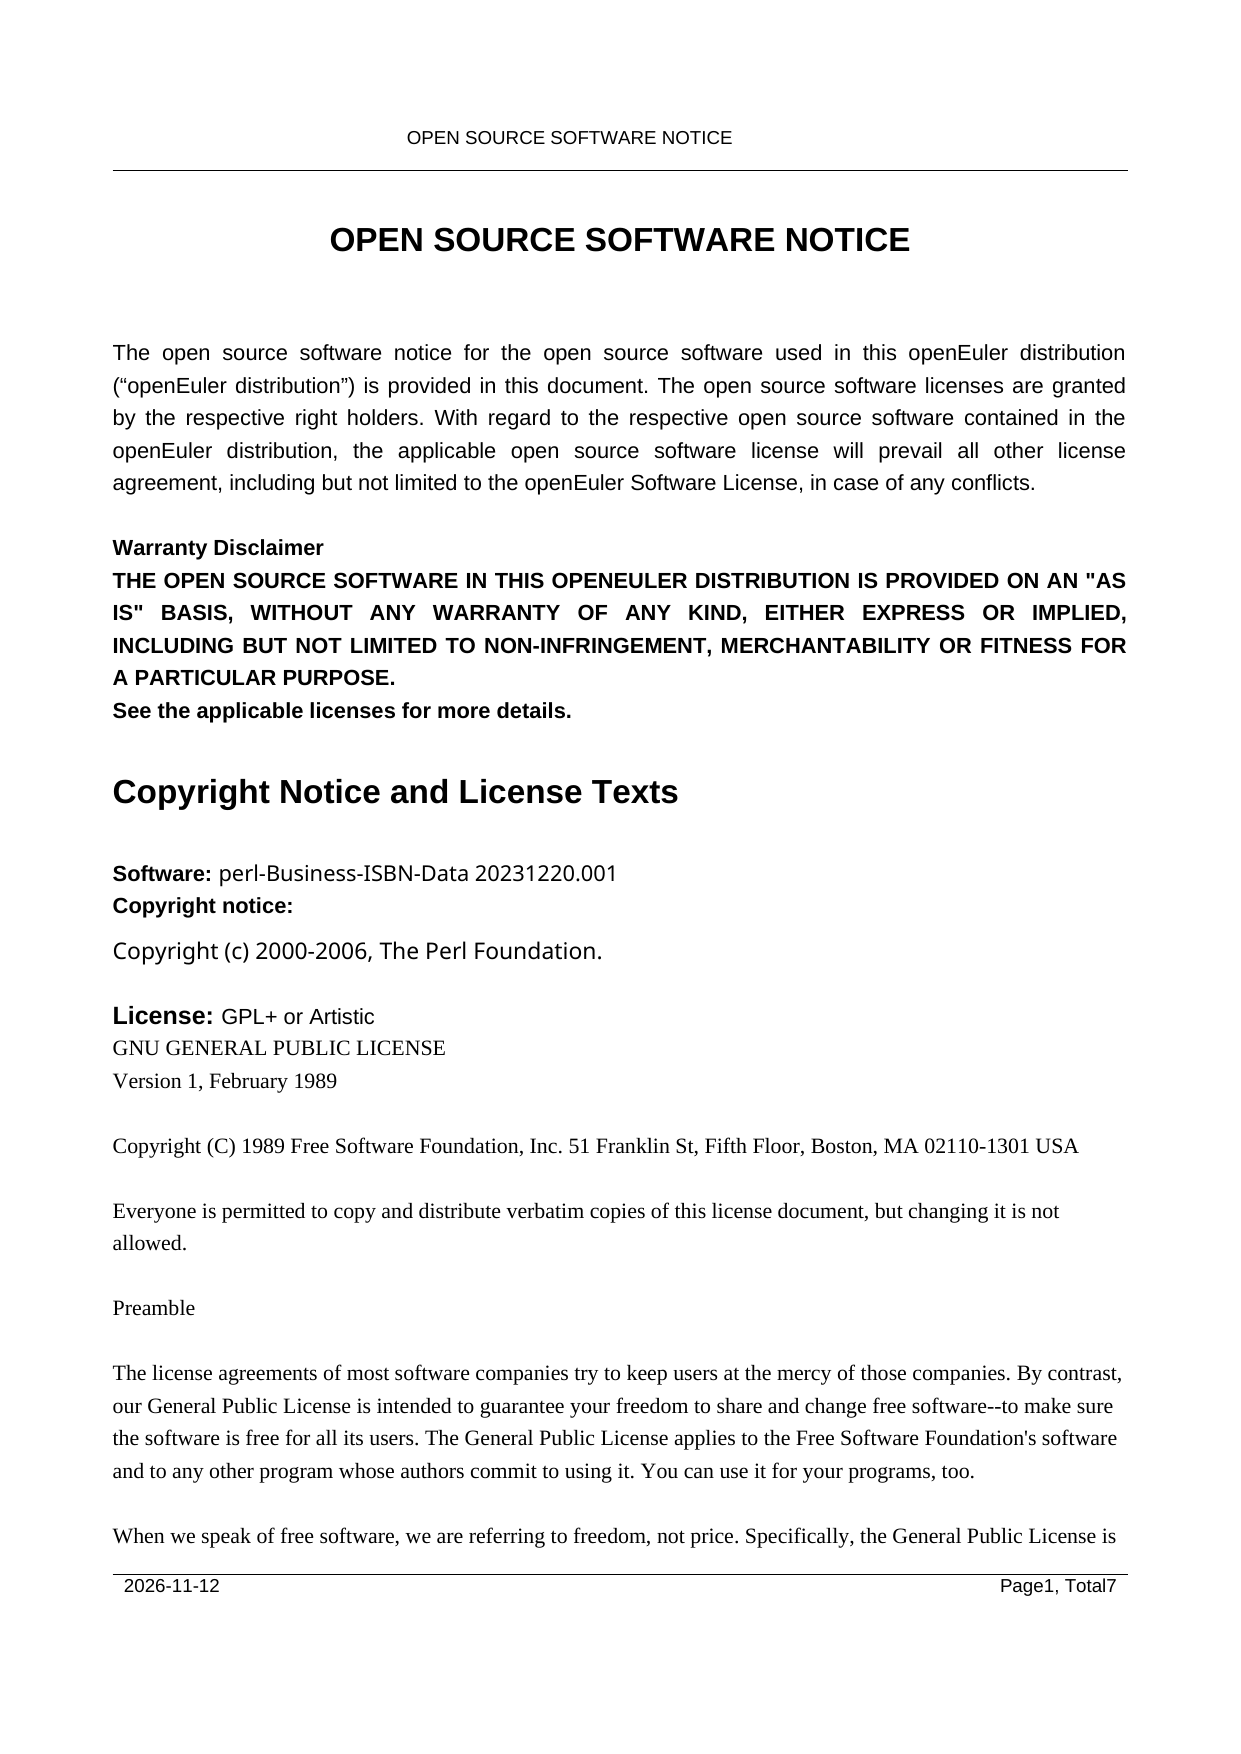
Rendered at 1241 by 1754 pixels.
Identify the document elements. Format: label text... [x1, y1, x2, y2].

text The open source software notice for the open source software used in this openEuler distribution (“openEuler distribution”) is provided in this document. The open source software licenses are granted by the respective right holders. With regard to the respective open source software contained in the openEuler distribution, the applicable open source software license will prevail all other license agreement, including but not limited to the openEuler Software License, in case of any conflicts. [112, 336, 1128, 499]
text OPEN SOURCE SOFTWARE NOTICE [112, 206, 1128, 271]
text Warranty Disclaimer [112, 531, 1128, 564]
text Copyright (c) 2000-2006, The Perl Foundation. [112, 934, 1128, 999]
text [112, 1031, 1128, 1551]
text Copyright notice: [112, 889, 1128, 921]
title Software: perl-Business-ISBN-Data 20231220.001 [112, 856, 1128, 889]
text Copyright Notice and License Texts [112, 759, 1128, 824]
text License: GPL+ or Artistic [112, 999, 1128, 1031]
text THE OPEN SOURCE SOFTWARE IN THIS OPENEULER DISTRIBUTION IS PROVIDED ON AN "AS IS" BASIS, WITHOUT ANY WARRANTY OF ANY KIND, EITHER EXPRESS OR IMPLIED, INCLUDING BUT NOT LIMITED TO NON-INFRINGEMENT, MERCHANTABILITY OR FITNESS FOR A PARTICULAR PURPOSE. See the applicable licenses for more details. [112, 564, 1128, 726]
